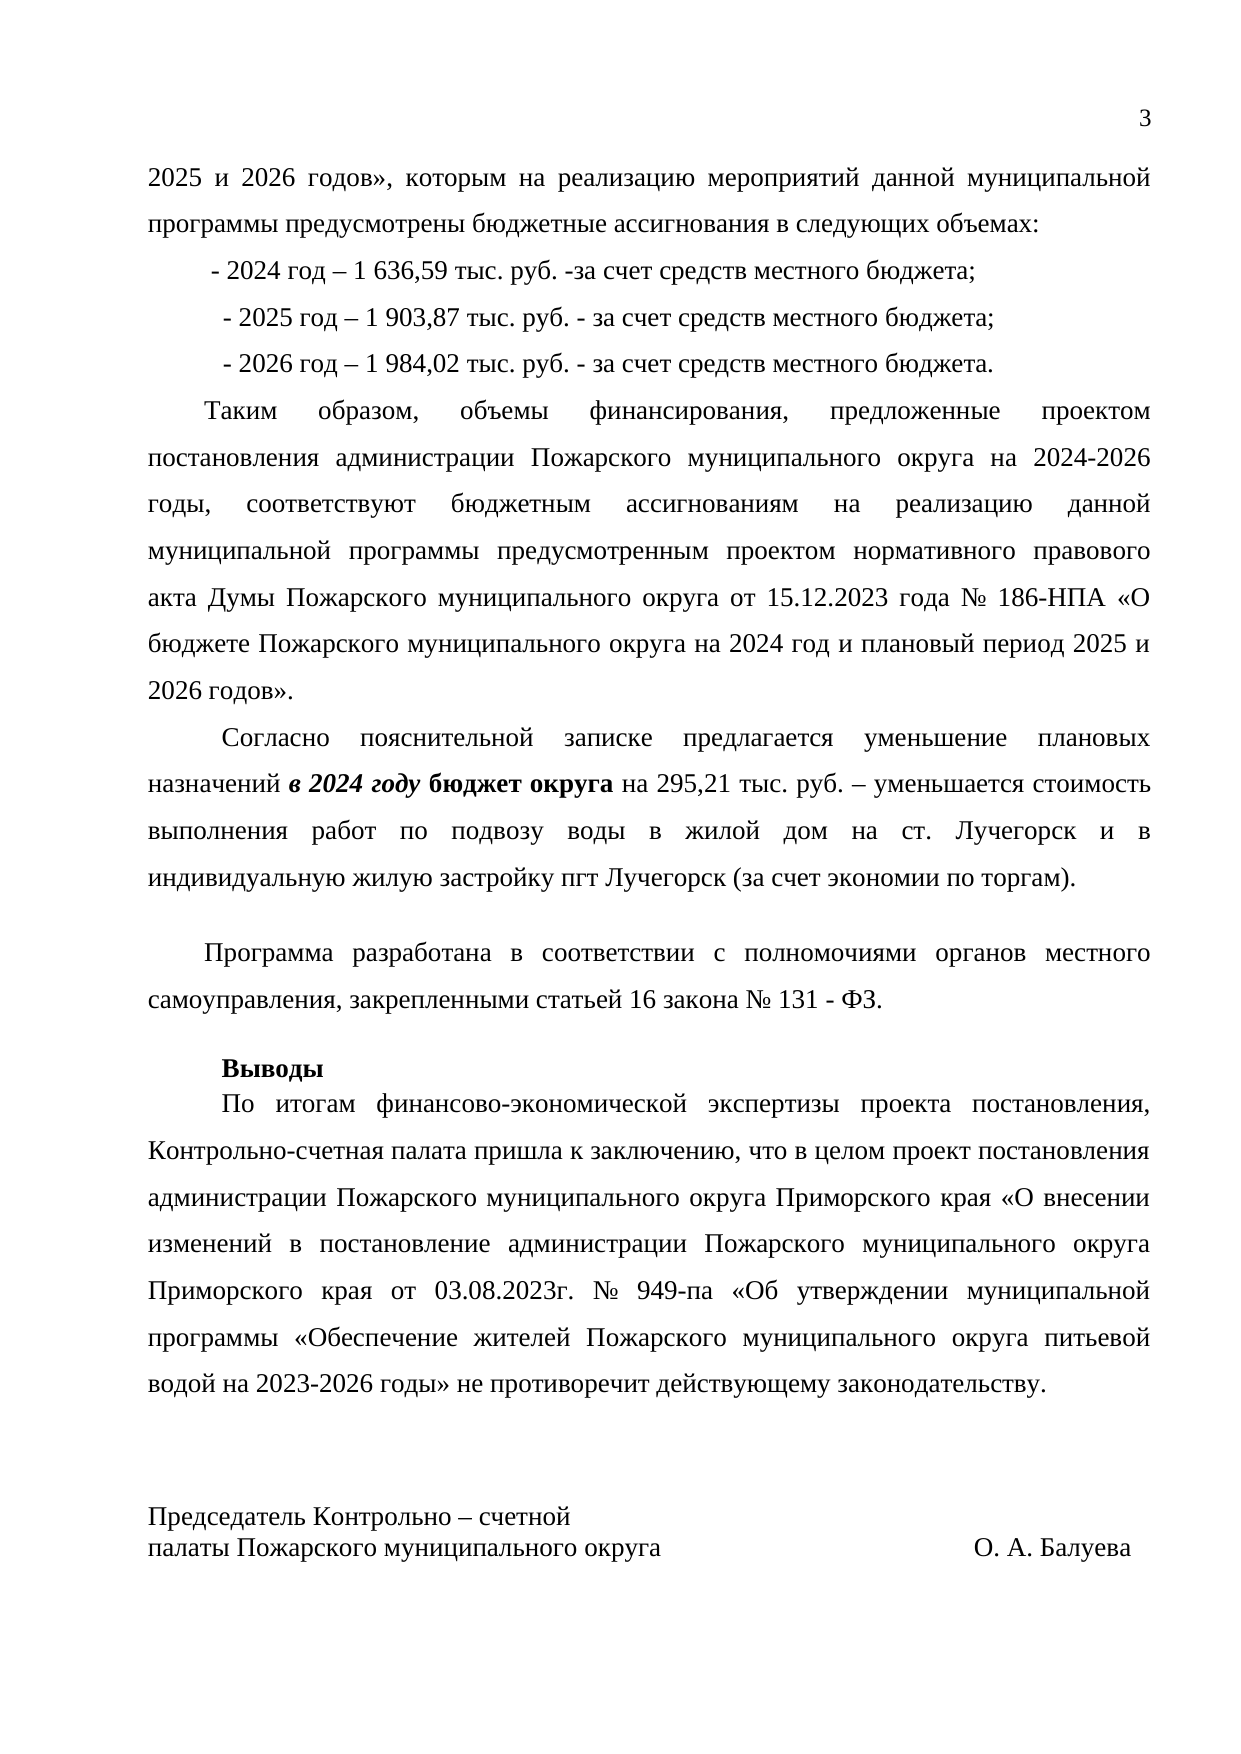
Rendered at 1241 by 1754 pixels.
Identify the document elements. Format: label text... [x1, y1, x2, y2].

text Председатель Контрольно – счетной [148, 1500, 1152, 1531]
text По итогам финансово-экономической экспертизы проекта постановления, Контрольно-счетная палата пришла к заключению, что в целом проект постановления администрации Пожарского муниципального округа Приморского края «О внесении изменений в постановление администрации Пожарского муниципального округа Приморского края от 03.08.2023г. № 949-па «Об утверждении муниципальной программы «Обеспечение жителей Пожарского муниципального округа питьевой водой на 2023-2026 годы» не противоречит действующему законодательству. [148, 1087, 1152, 1398]
text палаты Пожарского муниципального округа О. А. Балуева [148, 1531, 1152, 1563]
text Согласно пояснительной записке предлагается уменьшение плановых назначений в 2024 году бюджет округа на 295,21 тыс. руб. – уменьшается стоимость выполнения работ по подвозу воды в жилой дом на ст. Лучегорск и в индивидуальную жилую застройку пгт Лучегорск (за счет экономии по торгам). [148, 721, 1152, 892]
text - 2025 год – 1 903,87 тыс. руб. - за счет средств местного бюджета; [148, 301, 1152, 332]
text - 2024 год – 1 636,59 тыс. руб. -за счет средств местного бюджета; [148, 254, 1152, 285]
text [148, 161, 1152, 239]
text - 2026 год – 1 984,02 тыс. руб. - за счет средств местного бюджета. [148, 348, 1152, 379]
text Таким образом, объемы финансирования, предложенные проектом постановления администрации Пожарского муниципального округа на 2024-2026 годы, соответствуют бюджетным ассигнованиям на реализацию данной муниципальной программы предусмотренным проектом нормативного правового акта Думы Пожарского муниципального округа от 15.12.2023 года № 186-НПА «О бюджете Пожарского муниципального округа на 2024 год и плановый период 2025 и 2026 годов». [148, 394, 1152, 705]
text Программа разработана в соответствии с полномочиями органов местного самоуправления, закрепленными статьей 16 закона № 131 - ФЗ. [148, 936, 1152, 1014]
text Выводы [148, 1052, 1152, 1083]
